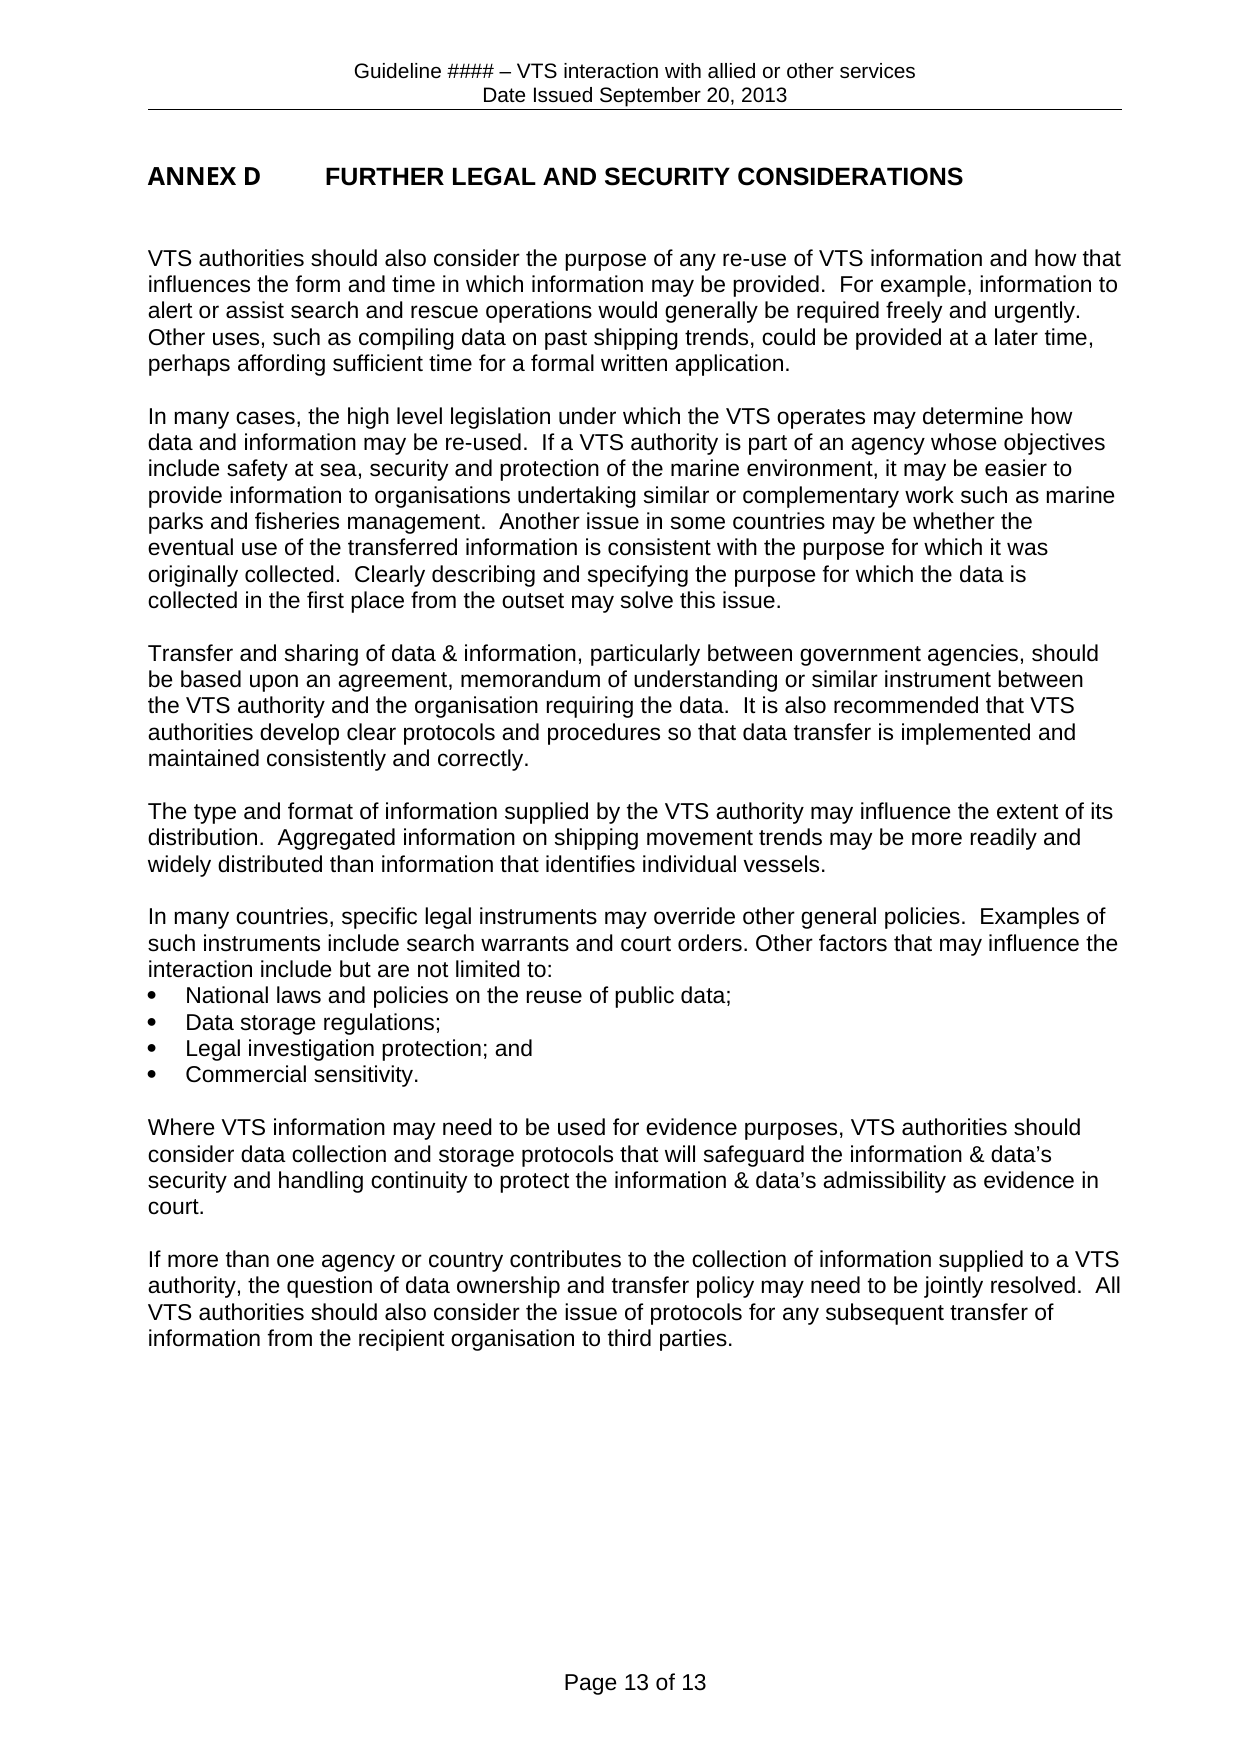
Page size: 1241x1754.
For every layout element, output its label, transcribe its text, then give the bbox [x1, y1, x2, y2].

text If more than one agency or country contributes to the collection of information supplied to a VTS authority, the question of data ownership and transfer policy may need to be jointly resolved. All VTS authorities should also consider the issue of protocols for any subsequent transfer of information from the recipient organisation to third parties. [148, 1246, 1122, 1351]
list Commercial sensitivity. [148, 1061, 1122, 1088]
list Data storage regulations; [148, 1009, 1122, 1035]
text VTS authorities should also consider the purpose of any re-use of VTS information and how that influences the form and time in which information may be provided. For example, information to alert or assist search and rescue operations would generally be required freely and urgently. Other uses, such as compiling data on past shipping trends, could be provided at a later time, perhaps affording sufficient time for a formal written application. [148, 244, 1122, 376]
text In many countries, specific legal instruments may override other general policies. Examples of such instruments include search warrants and court orders. Other factors that may influence the interaction include but are not limited to: [148, 903, 1122, 982]
list National laws and policies on the reuse of public data; [148, 982, 1122, 1009]
list Legal investigation protection; and [148, 1035, 1122, 1061]
text Where VTS information may need to be used for evidence purposes, VTS authorities should consider data collection and storage protocols that will safeguard the information & data’s security and handling continuity to protect the information & data’s admissibility as evidence in court. [148, 1114, 1122, 1219]
text Transfer and sharing of data & information, particularly between government agencies, should be based upon an agreement, memorandum of understanding or similar instrument between the VTS authority and the organisation requiring the data. It is also recommended that VTS authorities develop clear protocols and procedures so that data transfer is implemented and maintained consistently and correctly. [148, 640, 1122, 772]
list Further legal and security considerations [148, 159, 1122, 193]
text The type and format of information supplied by the VTS authority may influence the extent of its distribution. Aggregated information on shipping movement trends may be more readily and widely distributed than information that identifies individual vessels. [148, 798, 1122, 877]
text In many cases, the high level legislation under which the VTS operates may determine how data and information may be re-used. If a VTS authority is part of an agency whose objectives include safety at sea, security and protection of the marine environment, it may be easier to provide information to organisations undertaking similar or complementary work such as marine parks and fisheries management. Another issue in some countries may be whether the eventual use of the transferred information is consistent with the purpose for which it was originally collected. Clearly describing and specifying the purpose for which the data is collected in the first place from the outset may solve this issue. [148, 403, 1122, 613]
